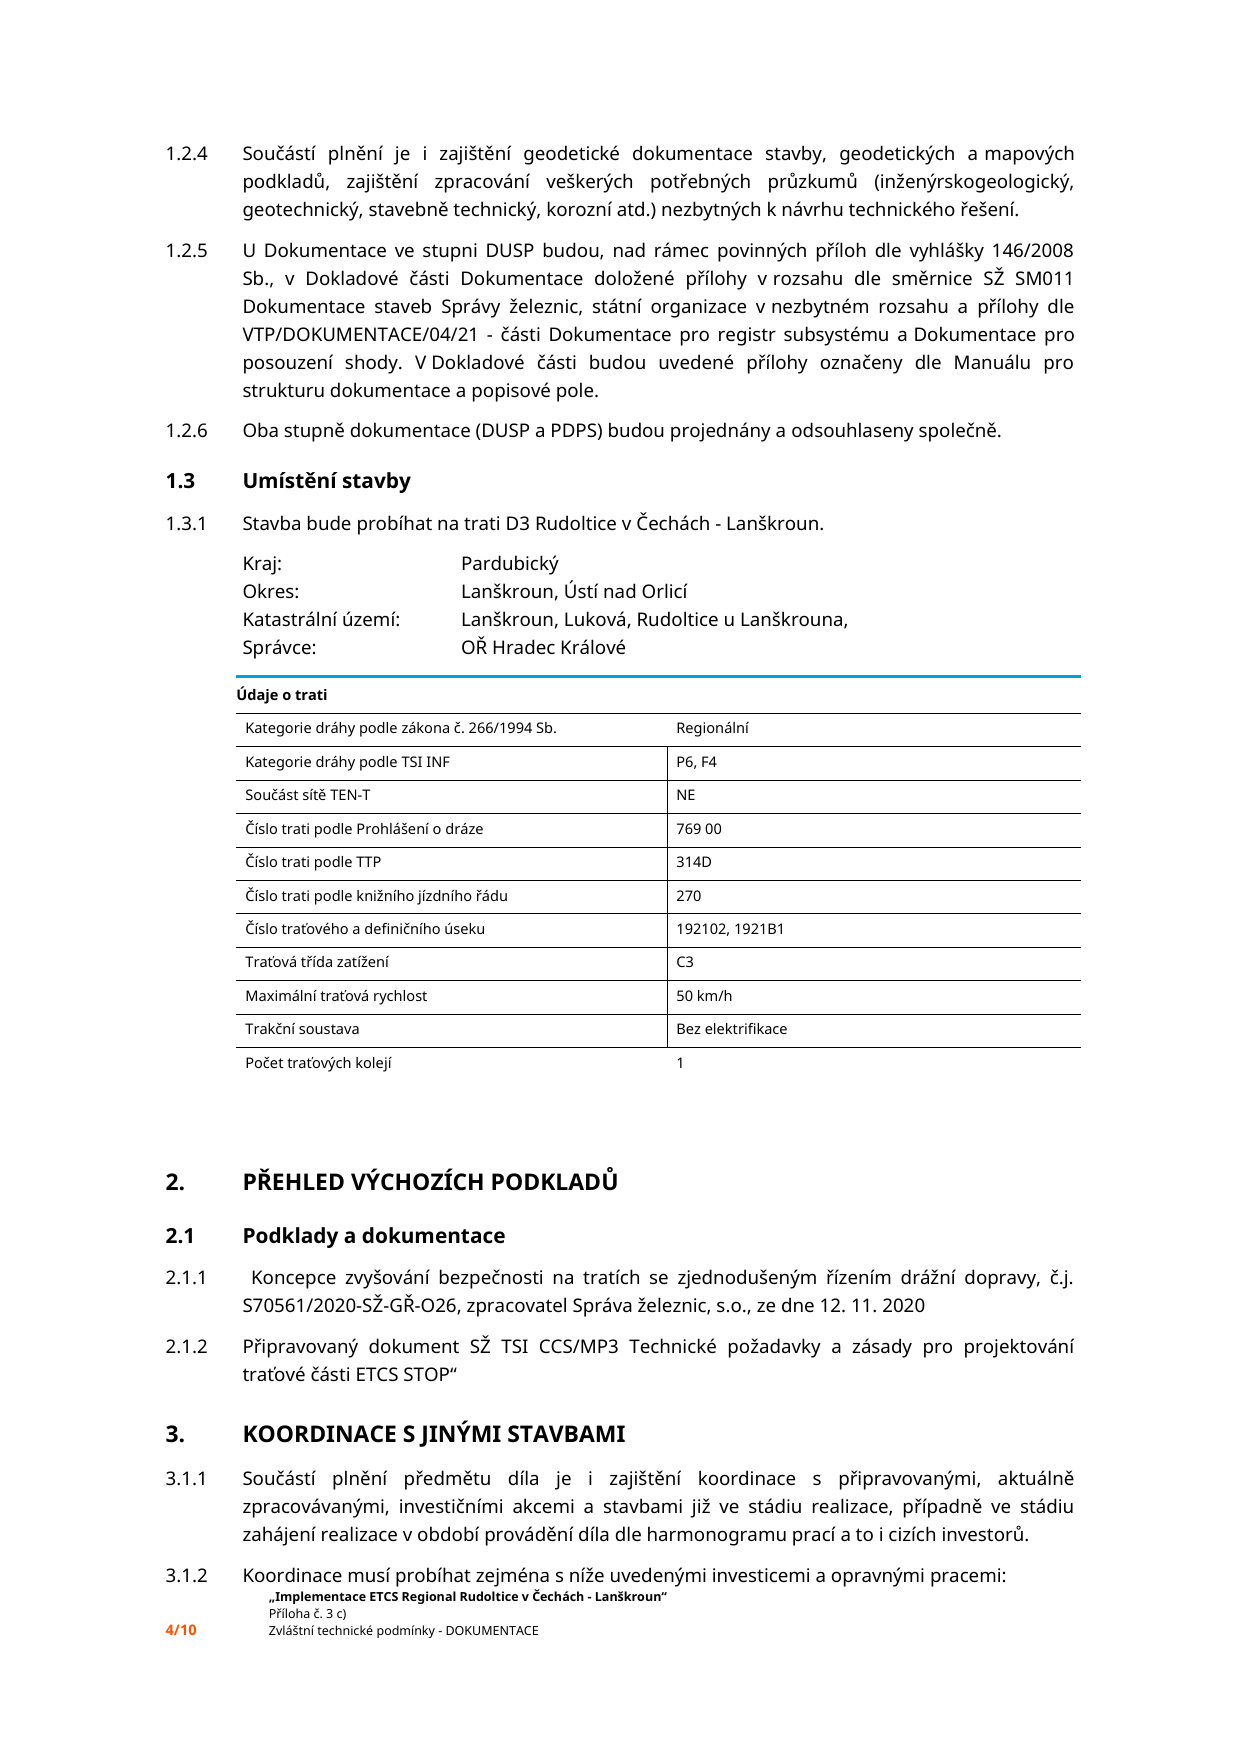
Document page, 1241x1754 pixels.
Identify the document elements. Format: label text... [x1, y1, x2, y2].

table_cell 50 km/h [668, 981, 1081, 1014]
text Umístění stavby [165, 466, 1075, 495]
table_cell Bez elektrifikace [668, 1015, 1081, 1047]
table_cell Číslo trati podle TTP [236, 848, 667, 880]
text Koordinace musí probíhat zejména s níže uvedenými investicemi a opravnými pracemi: [165, 1562, 1075, 1587]
text U Dokumentace ve stupni DUSP budou, nad rámec povinných příloh dle vyhlášky 146/2008 Sb., v Dokladové části Dokumentace doložené přílohy v rozsahu dle směrnice SŽ SM011 Dokumentace staveb Správy železnic, státní organizace v nezbytném rozsahu a přílohy dle VTP/DOKUMENTACE/04/21 - části Dokumentace pro registr subsystému a Dokumentace pro posouzení shody. V Dokladové části budou uvedené přílohy označeny dle Manuálu pro strukturu dokumentace a popisové pole. [165, 237, 1075, 402]
table_header Regionální [668, 714, 1081, 746]
text PŘEHLED VÝCHOZÍCH PODKLADŮ [165, 1166, 1075, 1197]
table_cell Součást sítě TEN-T [236, 781, 667, 813]
text Součástí plnění je i zajištění geodetické dokumentace stavby, geodetických a mapových podkladů, zajištění zpracování veškerých potřebných průzkumů (inženýrskogeologický, geotechnický, stavebně technický, korozní atd.) nezbytných k návrhu technického řešení. [165, 140, 1075, 222]
text KOORDINACE S JINÝMI STAVBAMI [165, 1418, 1075, 1450]
text Stavba bude probíhat na trati D3 Rudoltice v Čechách - Lanškroun. [165, 510, 1075, 536]
table_cell Kategorie dráhy podle TSI INF [236, 747, 667, 779]
table_cell 270 [668, 881, 1081, 913]
text Údaje o trati [236, 678, 1081, 704]
table_cell C3 [668, 948, 1081, 980]
text Připravovaný dokument SŽ TSI CCS/MP3 Technické požadavky a zásady pro projektování traťové části ETCS STOP“ [165, 1333, 1075, 1387]
table_cell 769 00 [668, 814, 1081, 846]
table_cell Počet traťových kolejí [236, 1048, 667, 1081]
text Podklady a dokumentace [165, 1221, 1075, 1249]
table_cell Číslo trati podle knižního jízdního řádu [236, 881, 667, 913]
table_cell Číslo trati podle Prohlášení o dráze [236, 814, 667, 846]
table_cell Číslo traťového a definičního úseku [236, 914, 667, 947]
table_cell 314D [668, 848, 1081, 880]
table_cell Traťová třída zatížení [236, 948, 667, 980]
table_cell NE [668, 781, 1081, 813]
text Správce: OŘ Hradec Králové [242, 635, 1075, 660]
table_cell Trakční soustava [236, 1015, 667, 1047]
table_cell P6, F4 [668, 747, 1081, 779]
table_cell 192102, 1921B1 [668, 914, 1081, 947]
text Koncepce zvyšování bezpečnosti na tratích se zjednodušeným řízením drážní dopravy, č.j. S70561/2020-SŽ-GŘ-O26, zpracovatel Správa železnic, s.o., ze dne 12. 11. 2020 [165, 1265, 1075, 1318]
table_cell 1 [668, 1048, 1081, 1081]
text Součástí plnění předmětu díla je i zajištění koordinace s připravovanými, aktuálně zpracovávanými, investičními akcemi a stavbami již ve stádiu realizace, případně ve stádiu zahájení realizace v období provádění díla dle harmonogramu prací a to i cizích investorů. [165, 1465, 1075, 1547]
table_cell Maximální traťová rychlost [236, 981, 667, 1014]
text Katastrální území: Lanškroun, Luková, Rudoltice u Lanškrouna, [242, 607, 1075, 632]
text Okres: Lanškroun, Ústí nad Orlicí [242, 579, 1075, 604]
text Oba stupně dokumentace (DUSP a PDPS) budou projednány a odsouhlaseny společně. [165, 417, 1075, 443]
table_header Kategorie dráhy podle zákona č. 266/1994 Sb. [236, 714, 667, 746]
text Kraj: Pardubický [242, 551, 1075, 576]
